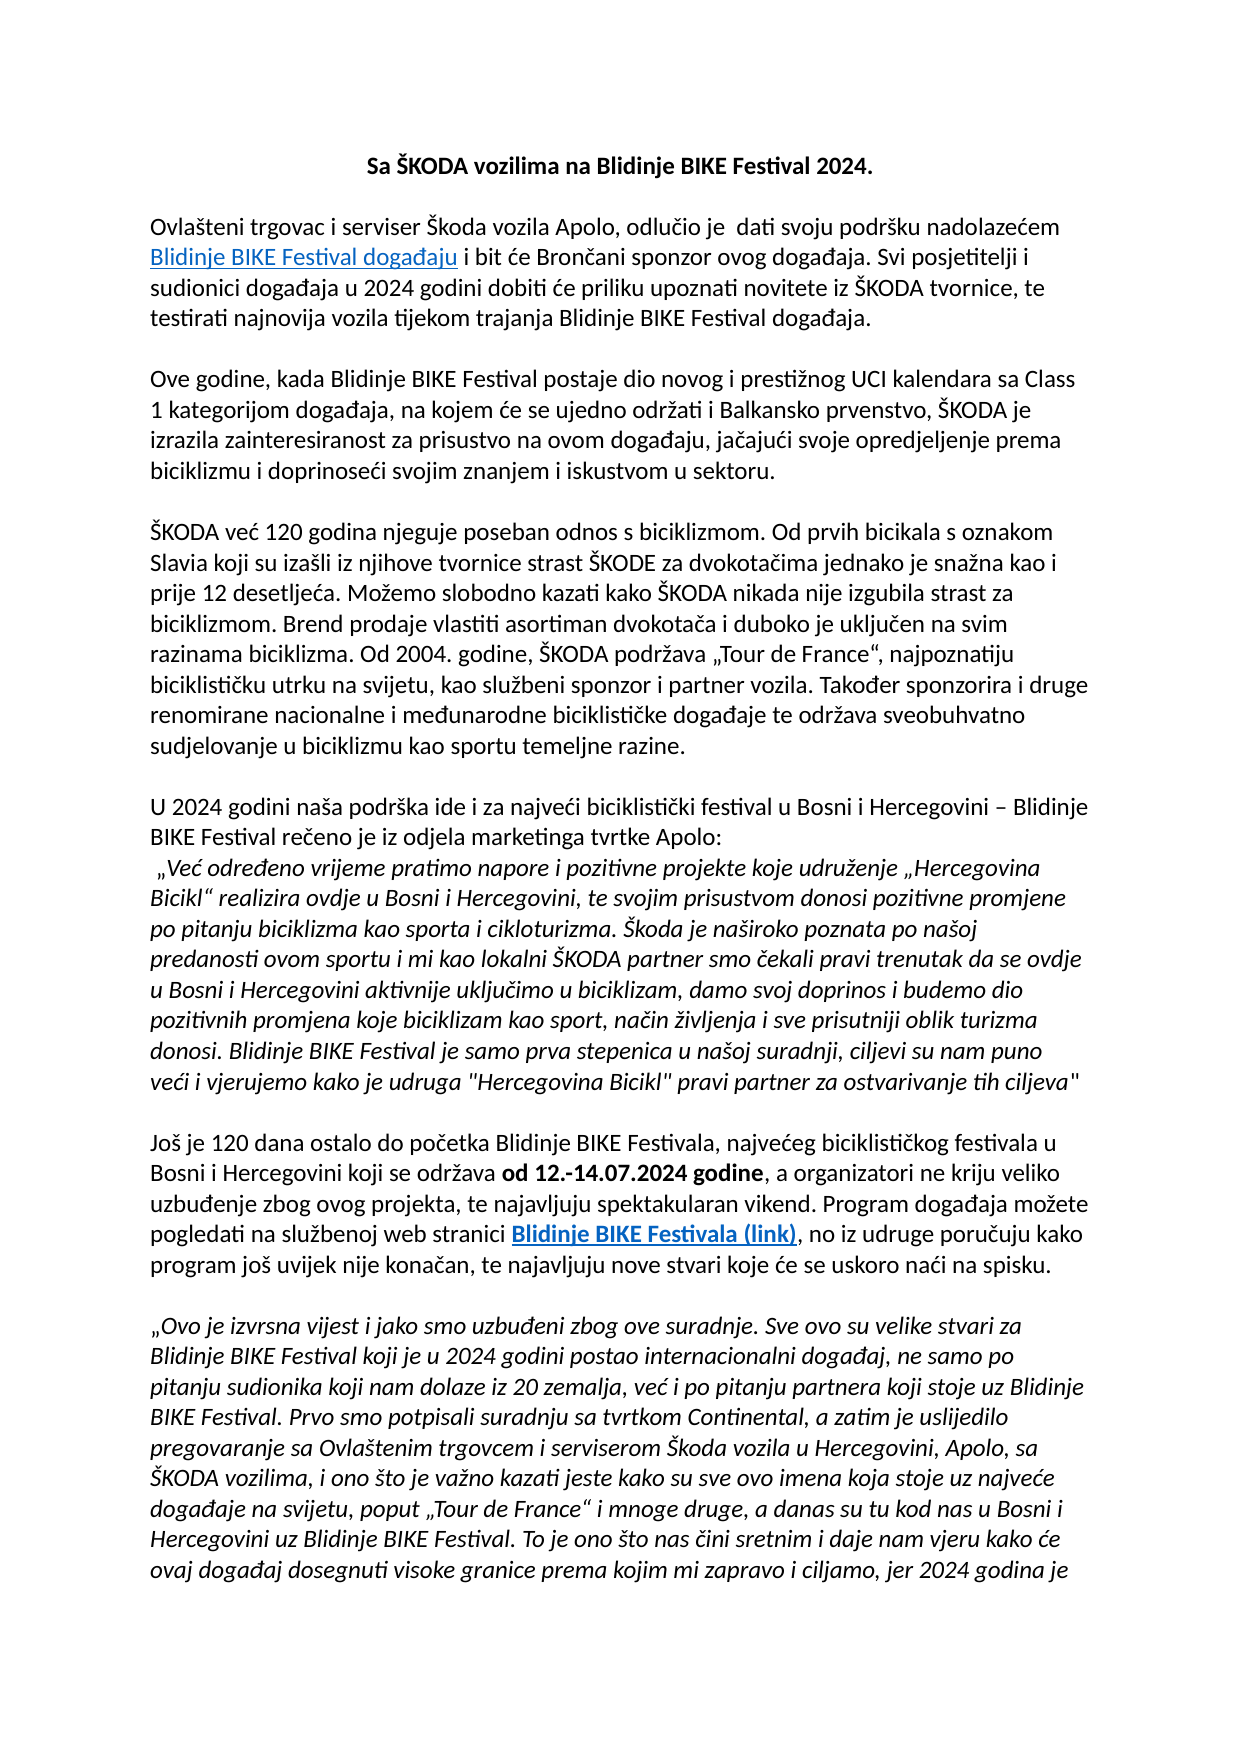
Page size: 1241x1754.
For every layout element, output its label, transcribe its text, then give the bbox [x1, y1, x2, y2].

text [150, 1310, 1090, 1584]
text „Već određeno vrijeme pratimo napore i pozitivne projekte koje udruženje „Hercegovina Bicikl“ realizira ovdje u Bosni i Hercegovini, te svojim prisustvom donosi pozitivne promjene po pitanju biciklizma kao sporta i cikloturizma. Škoda je naširoko poznata po našoj predanosti ovom sportu i mi kao lokalni ŠKODA partner smo čekali pravi trenutak da se ovdje u Bosni i Hercegovini aktivnije uključimo u biciklizam, damo svoj doprinos i budemo dio pozitivnih promjena koje biciklizam kao sport, način življenja i sve prisutniji oblik turizma donosi. Blidinje BIKE Festival je samo prva stepenica u našoj suradnji, ciljevi su nam puno veći i vjerujemo kako je udruga "Hercegovina Bicikl" pravi partner za ostvarivanje tih ciljeva" [150, 852, 1090, 1096]
text U 2024 godini naša podrška ide i za najveći biciklistički festival u Bosni i Hercegovini – Blidinje BIKE Festival rečeno je iz odjela marketinga tvrtke Apolo: [150, 791, 1090, 852]
text Sa ŠKODA vozilima na Blidinje BIKE Festival 2024. [150, 150, 1090, 181]
text Ovlašteni trgovac i serviser Škoda vozila Apolo, odlučio je dati svoju podršku nadolazećem Blidinje BIKE Festival događaju i bit će Brončani sponzor ovog događaja. Svi posjetitelji i sudionici događaja u 2024 godini dobiti će priliku upoznati novitete iz ŠKODA tvornice, te testirati najnovija vozila tijekom trajanja Blidinje BIKE Festival događaja. [150, 211, 1090, 333]
text ŠKODA već 120 godina njeguje poseban odnos s biciklizmom. Od prvih bicikala s oznakom Slavia koji su izašli iz njihove tvornice strast ŠKODE za dvokotačima jednako je snažna kao i prije 12 desetljeća. Možemo slobodno kazati kako ŠKODA nikada nije izgubila strast za biciklizmom. Brend prodaje vlastiti asortiman dvokotača i duboko je uključen na svim razinama biciklizma. Od 2004. godine, ŠKODA podržava „Tour de France“, najpoznatiju biciklističku utrku na svijetu, kao službeni sponzor i partner vozila. Također sponzorira i druge renomirane nacionalne i međunarodne biciklističke događaje te održava sveobuhvatno sudjelovanje u biciklizmu kao sportu temeljne razine. [150, 516, 1090, 760]
text Još je 120 dana ostalo do početka Blidinje BIKE Festivala, najvećeg biciklističkog festivala u Bosni i Hercegovini koji se održava od 12.-14.07.2024 godine, a organizatori ne kriju veliko uzbuđenje zbog ovog projekta, te najavljuju spektakularan vikend. Program događaja možete pogledati na službenoj web stranici Blidinje BIKE Festivala (link), no iz udruge poručuju kako program još uvijek nije konačan, te najavljuju nove stvari koje će se uskoro naći na spisku. [150, 1127, 1090, 1279]
text Ove godine, kada Blidinje BIKE Festival postaje dio novog i prestižnog UCI kalendara sa Class 1 kategorijom događaja, na kojem će se ujedno održati i Balkansko prvenstvo, ŠKODA je izrazila zainteresiranost za prisustvo na ovom događaju, jačajući svoje opredjeljenje prema biciklizmu i doprinoseći svojim znanjem i iskustvom u sektoru. [150, 364, 1090, 486]
